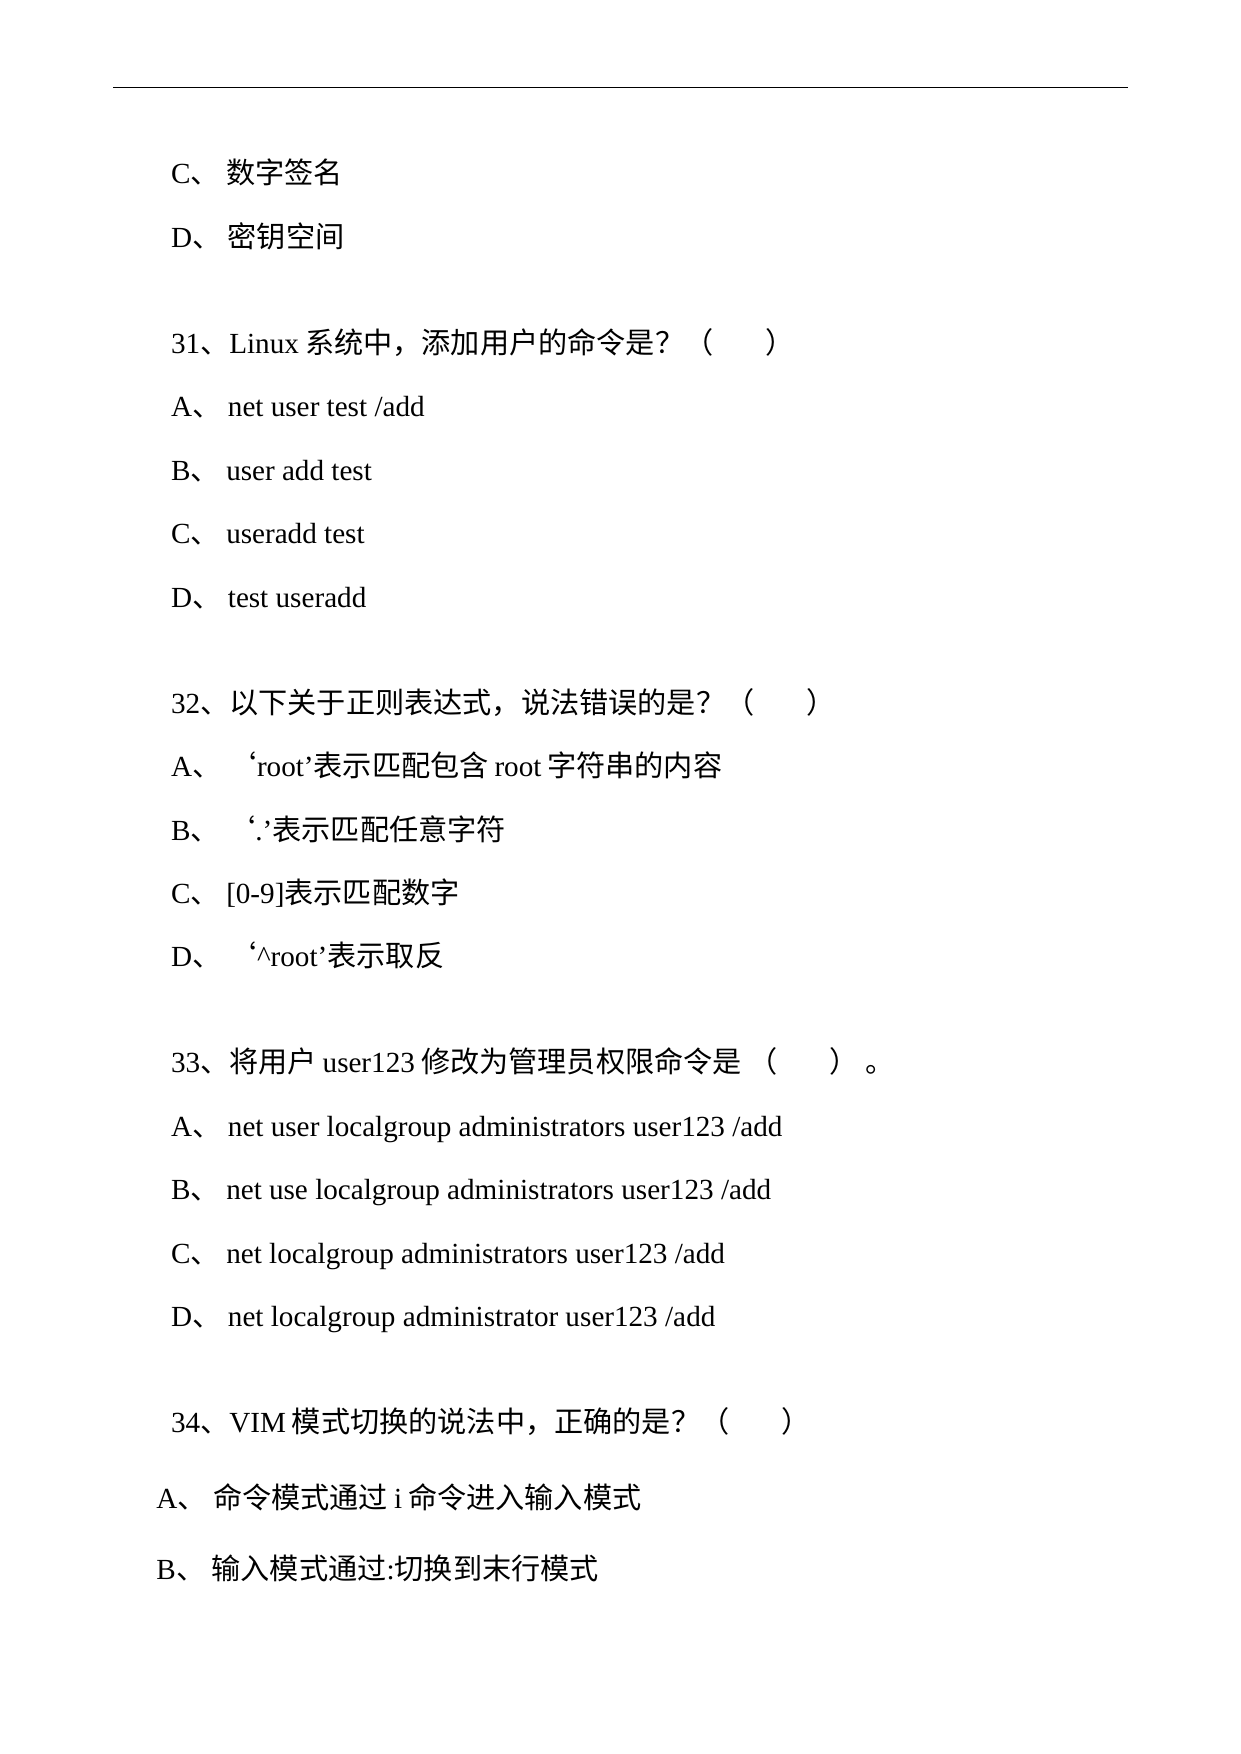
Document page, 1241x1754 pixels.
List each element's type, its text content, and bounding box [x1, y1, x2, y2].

text B、 net use localgroup administrators user123 /add [112, 1166, 1128, 1208]
text A、 命令模式通过i命令进入输入模式 [112, 1462, 1128, 1521]
text A、 net user test /add [112, 383, 1128, 425]
text 33、将用户user123修改为管理员权限命令是 （ ） 。 [112, 1039, 1128, 1081]
text C、 useradd test [112, 510, 1128, 552]
text A、 ‘root’表示匹配包含root字符串的内容 [112, 743, 1128, 785]
text B、 输入模式通过:切换到末行模式 [112, 1533, 1128, 1591]
text 31、Linux系统中，添加用户的命令是？（ ） [112, 319, 1128, 362]
text D、 密钥空间 [112, 213, 1128, 256]
text C、 [0-9]表示匹配数字 [112, 869, 1128, 912]
text 34、VIM模式切换的说法中，正确的是？（ ） [112, 1399, 1128, 1441]
text B、 ‘.’表示匹配任意字符 [112, 806, 1128, 848]
text D、 test useradd [112, 573, 1128, 616]
text B、 user add test [112, 446, 1128, 489]
text C、 数字签名 [112, 150, 1128, 192]
text D、 net localgroup administrator user123 /add [112, 1293, 1128, 1335]
text A、 net user localgroup administrators user123 /add [112, 1102, 1128, 1145]
text C、 net localgroup administrators user123 /add [112, 1229, 1128, 1272]
text 32、以下关于正则表达式，说法错误的是？（ ） [112, 679, 1128, 722]
text D、 ‘^root’表示取反 [112, 933, 1128, 975]
